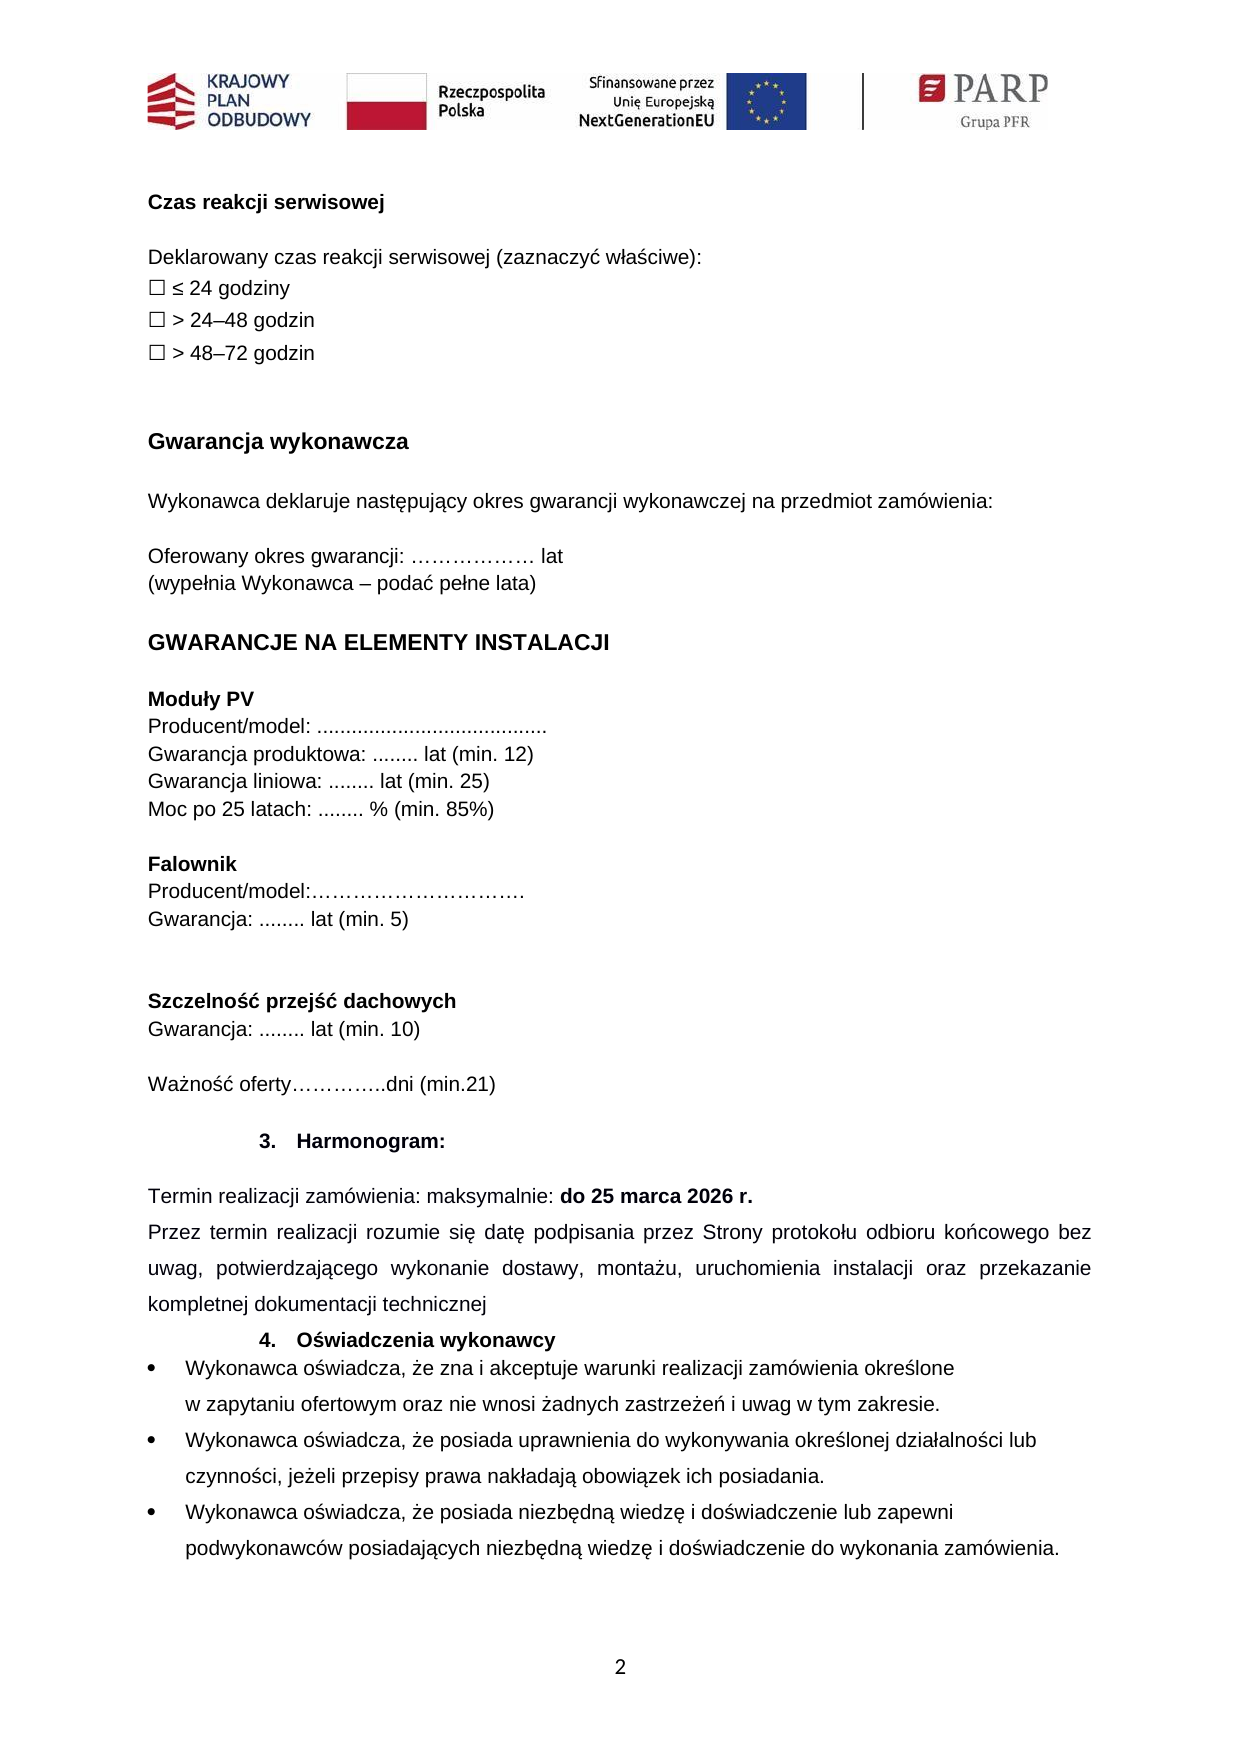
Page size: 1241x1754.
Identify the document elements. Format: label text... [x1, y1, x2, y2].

text GWARANCJE NA ELEMENTY INSTALACJI [148, 629, 1093, 655]
text ☐ ≤ 24 godziny [148, 273, 1093, 301]
text Wykonawca deklaruje następujący okres gwarancji wykonawczej na przedmiot zamówienia: [148, 489, 1093, 513]
list Wykonawca oświadcza, że posiada uprawnienia do wykonywania określonej działalności lub czynności, jeżeli przepisy prawa nakładają obowiązek ich posiadania. [148, 1427, 1093, 1487]
text Producent/model: ........................................ [148, 714, 1093, 738]
text Falownik [148, 852, 1093, 876]
text (wypełnia Wykonawca – podać pełne lata) [148, 571, 1093, 595]
text Gwarancja wykonawcza [148, 428, 1093, 454]
text Szczelność przejść dachowych [148, 989, 1093, 1013]
text Gwarancja: ........ lat (min. 10) [148, 1017, 1093, 1041]
text Moduły PV [148, 687, 1093, 711]
text ☐ > 48–72 godzin [148, 338, 1093, 366]
list Wykonawca oświadcza, że posiada niezbędną wiedzę i doświadczenie lub zapewni podwykonawców posiadających niezbędną wiedzę i doświadczenie do wykonania zamówienia. [148, 1499, 1093, 1559]
text ☐ > 24–48 godzin [148, 305, 1093, 334]
picture [147, 73, 1048, 130]
text Przez termin realizacji rozumie się datę podpisania przez Strony protokołu odbioru końcowego bez uwag, potwierdzającego wykonanie dostawy, montażu, uruchomienia instalacji oraz przekazanie kompletnej dokumentacji technicznej [148, 1220, 1093, 1316]
list Oświadczenia wykonawcy [259, 1328, 1093, 1352]
text Ważność oferty…………..dni (min.21) [148, 1072, 1093, 1096]
text Oferowany okres gwarancji: ……………… lat [148, 544, 1093, 568]
text Deklarowany czas reakcji serwisowej (zaznaczyć właściwe): [148, 245, 1093, 269]
text Gwarancja liniowa: ........ lat (min. 25) [148, 769, 1093, 793]
list Wykonawca oświadcza, że zna i akceptuje warunki realizacji zamówienia określone w zapytaniu ofertowym oraz nie wnosi żadnych zastrzeżeń i uwag w tym zakresie. [148, 1356, 1093, 1416]
text Producent/model:…………………………. [148, 879, 1093, 903]
text Moc po 25 latach: ........ % (min. 85%) [148, 797, 1093, 821]
text Czas reakcji serwisowej [148, 190, 1093, 214]
text Termin realizacji zamówienia: maksymalnie: do 25 marca 2026 r. [148, 1184, 1093, 1208]
text Gwarancja produktowa: ........ lat (min. 12) [148, 742, 1093, 766]
list Harmonogram: [259, 1129, 1093, 1153]
text Gwarancja: ........ lat (min. 5) [148, 907, 1093, 931]
